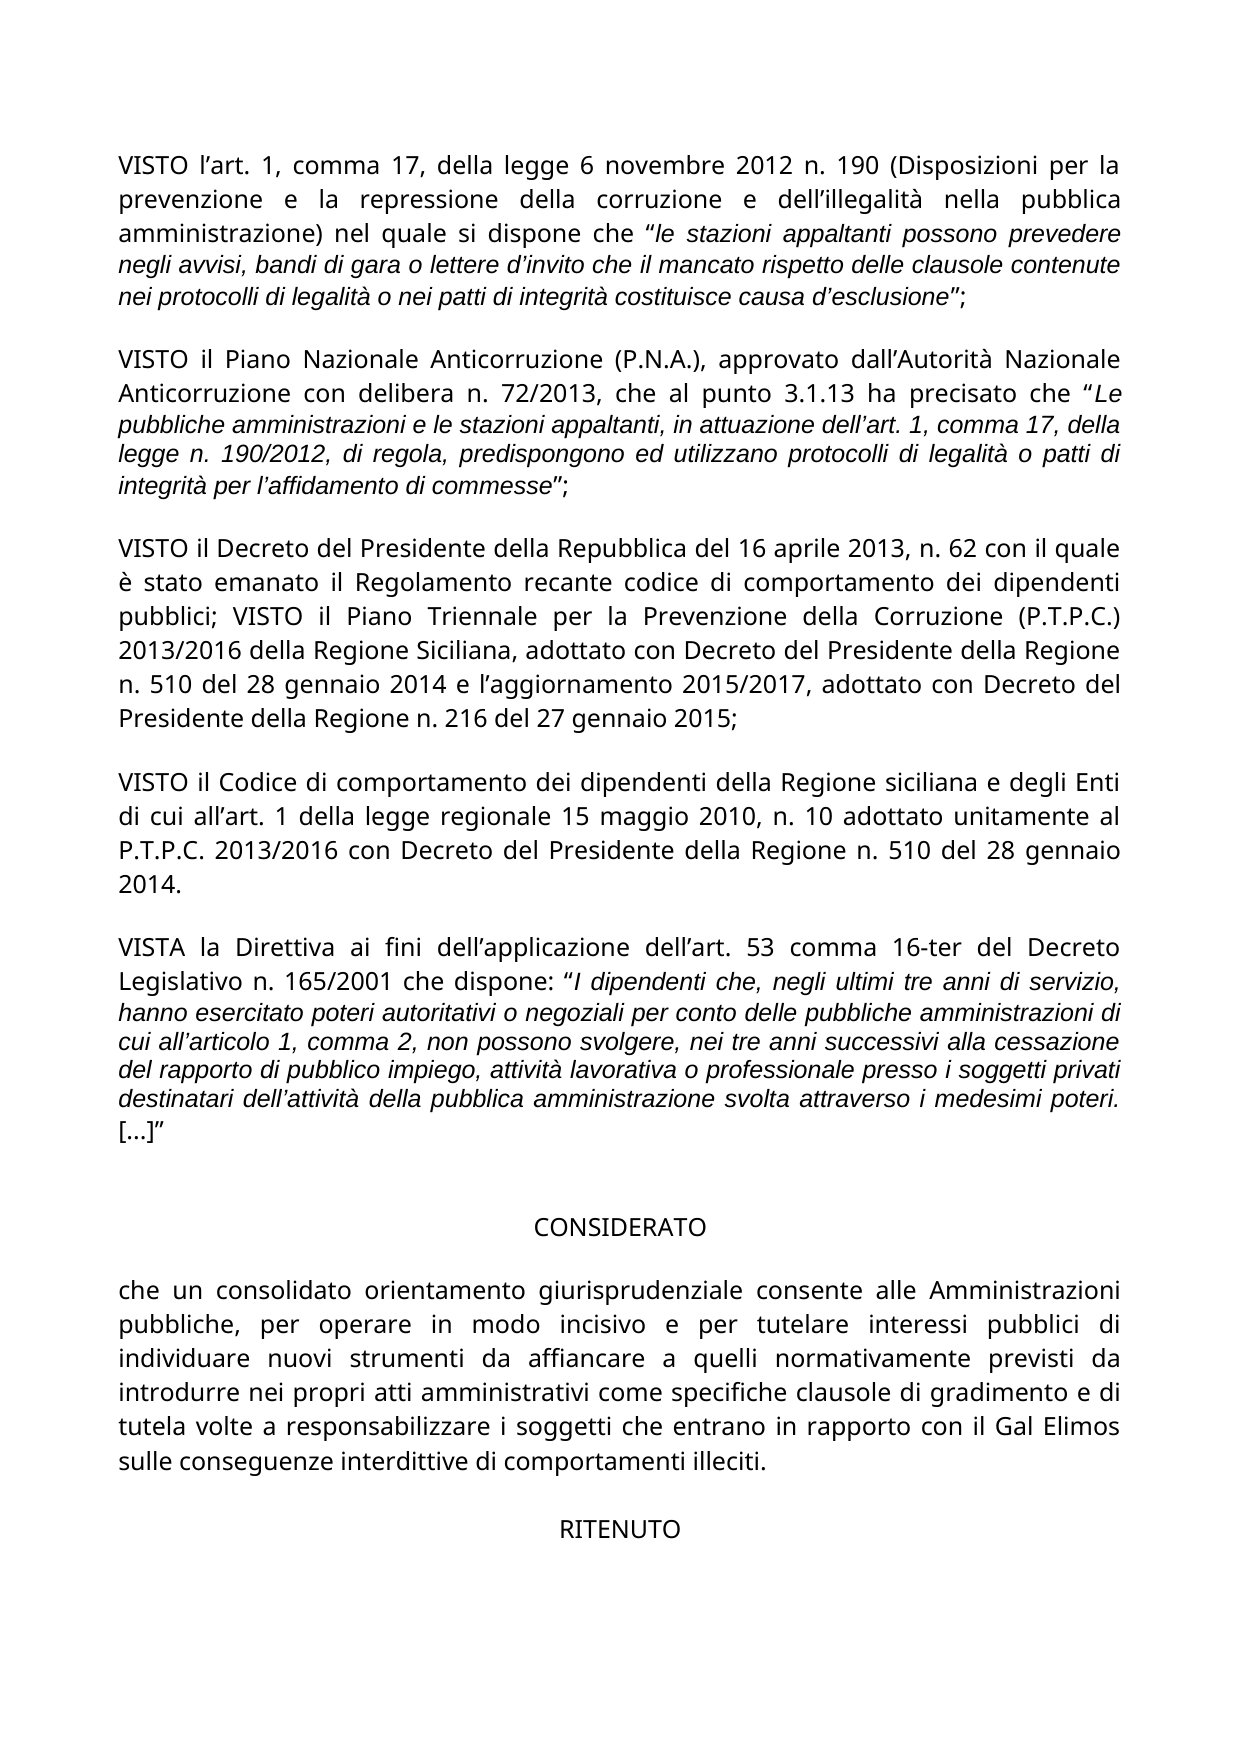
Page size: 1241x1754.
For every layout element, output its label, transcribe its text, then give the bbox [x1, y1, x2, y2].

text VISTO il Codice di comportamento dei dipendenti della Regione siciliana e degli Enti di cui all’art. 1 della legge regionale 15 maggio 2010, n. 10 adottato unitamente al P.T.P.C. 2013/2016 con Decreto del Presidente della Regione n. 510 del 28 gennaio 2014. [118, 764, 1122, 900]
text VISTO il Piano Nazionale Anticorruzione (P.N.A.), approvato dall’Autorità Nazionale Anticorruzione con delibera n. 72/2013, che al punto 3.1.13 ha precisato che “Le pubbliche amministrazioni e le stazioni appaltanti, in attuazione dell’art. 1, comma 17, della legge n. 190/2012, di regola, predispongono ed utilizzano protocolli di legalità o patti di integrità per l’affidamento di commesse”; [118, 342, 1122, 501]
text VISTO l’art. 1, comma 17, della legge 6 novembre 2012 n. 190 (Disposizioni per la prevenzione e la repressione della corruzione e dell’illegalità nella pubblica amministrazione) nel quale si dispone che “le stazioni appaltanti possono prevedere negli avvisi, bandi di gara o lettere d’invito che il mancato rispetto delle clausole contenute nei protocolli di legalità o nei patti di integrità costituisce causa d’esclusione”; [118, 148, 1122, 313]
text RITENUTO [118, 1511, 1122, 1545]
text che un consolidato orientamento giurisprudenziale consente alle Amministrazioni pubbliche, per operare in modo incisivo e per tutelare interessi pubblici di individuare nuovi strumenti da affiancare a quelli normativamente previsti da introdurre nei propri atti amministrativi come specifiche clausole di gradimento e di tutela volte a responsabilizzare i soggetti che entrano in rapporto con il Gal Elimos sulle conseguenze interdittive di comportamenti illeciti. [118, 1273, 1122, 1477]
text VISTO il Decreto del Presidente della Repubblica del 16 aprile 2013, n. 62 con il quale è stato emanato il Regolamento recante codice di comportamento dei dipendenti pubblici; VISTO il Piano Triennale per la Prevenzione della Corruzione (P.T.P.C.) 2013/2016 della Regione Siciliana, adottato con Decreto del Presidente della Regione n. 510 del 28 gennaio 2014 e l’aggiornamento 2015/2017, adottato con Decreto del Presidente della Regione n. 216 del 27 gennaio 2015; [118, 531, 1122, 735]
text VISTA la Direttiva ai fini dell’applicazione dell’art. 53 comma 16-ter del Decreto Legislativo n. 165/2001 che dispone: “I dipendenti che, negli ultimi tre anni di servizio, hanno esercitato poteri autoritativi o negoziali per conto delle pubbliche amministrazioni di cui all’articolo 1, comma 2, non possono svolgere, nei tre anni successivi alla cessazione del rapporto di pubblico impiego, attività lavorativa o professionale presso i soggetti privati destinatari dell’attività della pubblica amministrazione svolta attraverso i medesimi poteri. [...]” [118, 929, 1122, 1147]
text CONSIDERATO [118, 1210, 1122, 1244]
